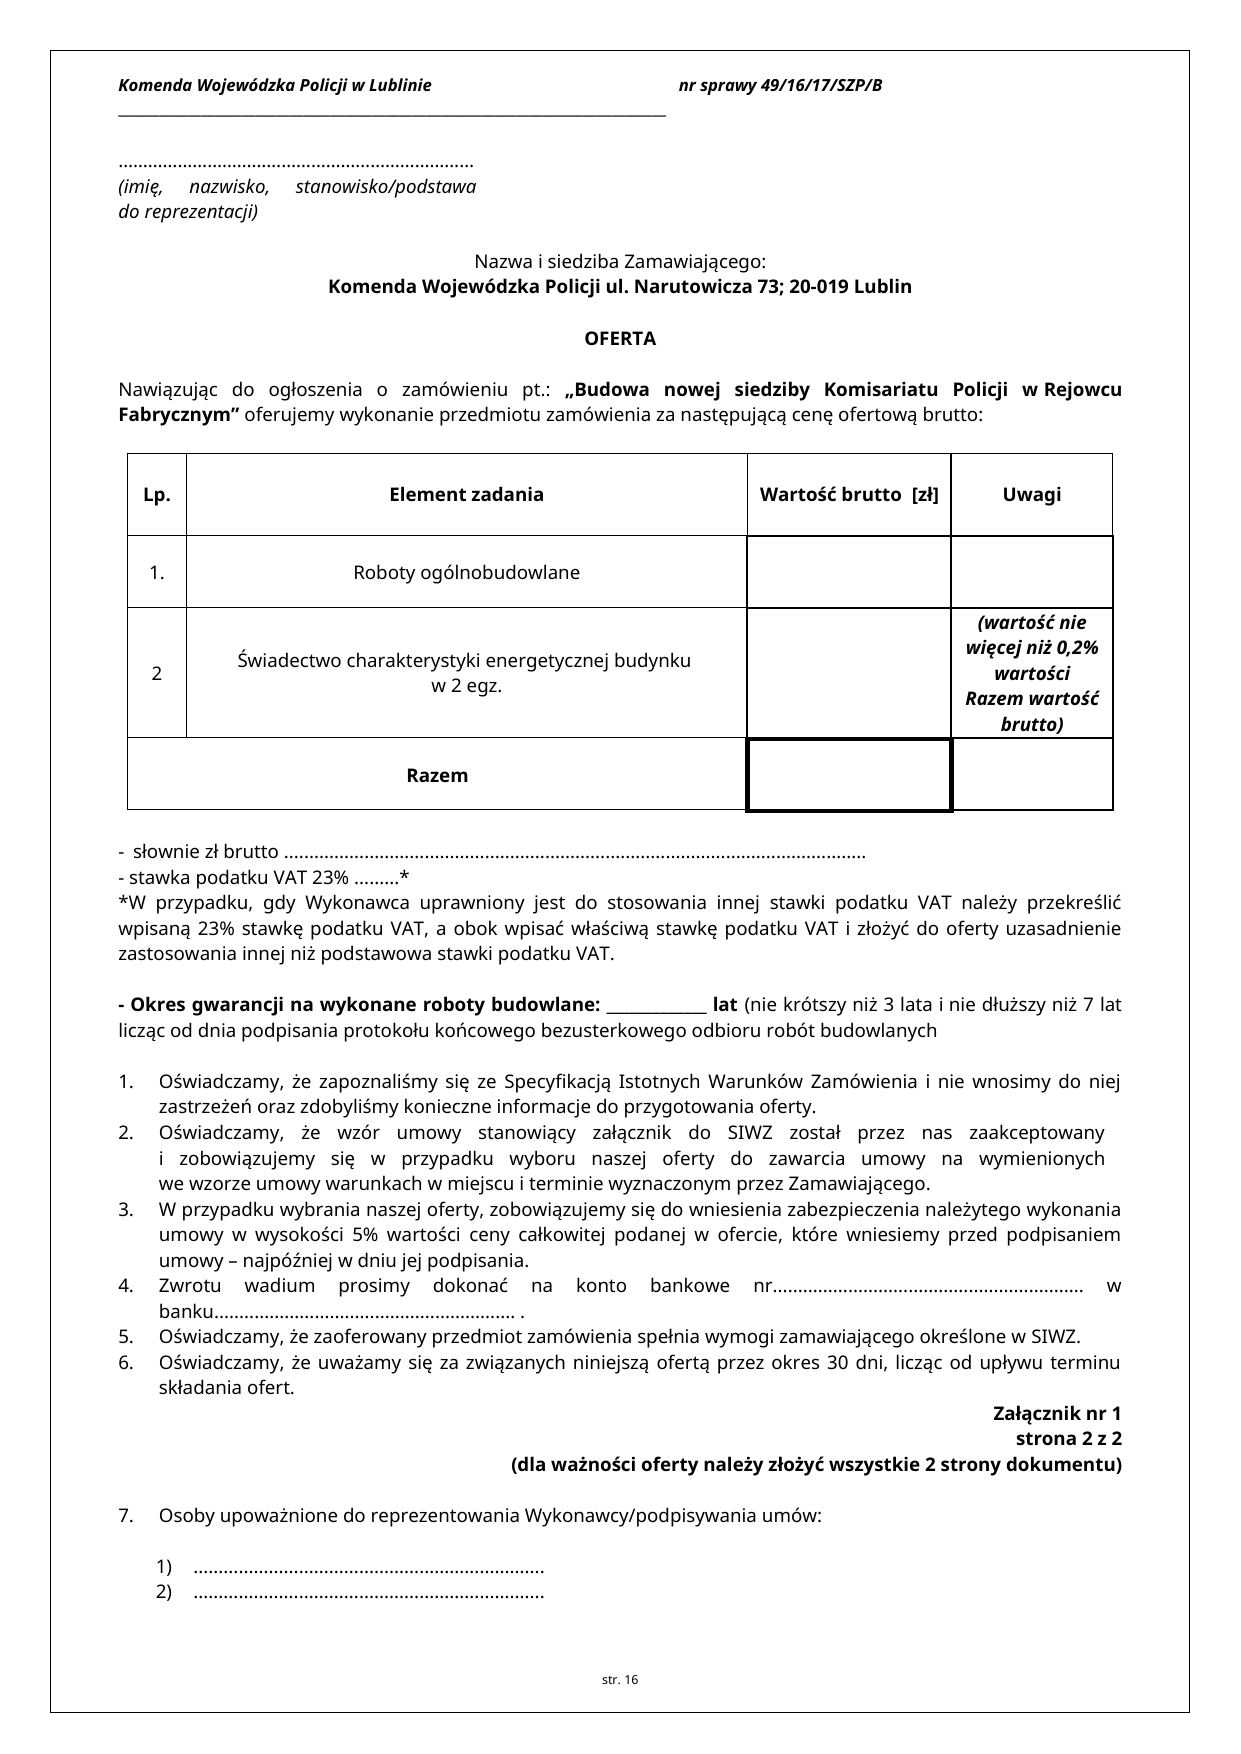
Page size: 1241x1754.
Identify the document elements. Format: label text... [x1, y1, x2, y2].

text Nawiązując do ogłoszenia o zamówieniu pt.: „Budowa nowej siedziby Komisariatu Policji w Rejowcu Fabrycznym” oferujemy wykonanie przedmiotu zamówienia za następującą cenę ofertową brutto: [118, 376, 1122, 427]
table_header Element zadania [187, 454, 747, 535]
list Osoby upoważnione do reprezentowania Wykonawcy/podpisywania umów: [118, 1502, 1122, 1528]
list słownie zł brutto .................................................................................................................... [118, 839, 1122, 864]
list Oświadczamy, że uważamy się za związanych niniejszą ofertą przez okres 30 dni, licząc od upływu terminu składania ofert. [118, 1349, 1122, 1400]
table_cell Roboty ogólnobudowlane [187, 536, 746, 607]
list Oświadczamy, że zapoznaliśmy się ze Specyfikacją Istotnych Warunków Zamówienia i nie wnosimy do niej zastrzeżeń oraz zdobyliśmy konieczne informacje do przygotowania oferty. [118, 1068, 1122, 1119]
table_cell (wartość nie więcej niż 0,2% wartości Razem wartość brutto) [952, 609, 1112, 737]
text (imię, nazwisko, stanowisko/podstawa do reprezentacji) [118, 173, 502, 224]
table_cell 1. [128, 536, 186, 607]
table_header Wartość brutto [zł] [748, 454, 950, 535]
list Oświadczamy, że zaoferowany przedmiot zamówienia spełnia wymogi zamawiającego określone w SIWZ. [118, 1323, 1122, 1349]
list Oświadczamy, że wzór umowy stanowiący załącznik do SIWZ został przez nas zaakceptowany i zobowiązujemy się w przypadku wyboru naszej oferty do zawarcia umowy na wymienionych we wzorze umowy warunkach w miejscu i terminie wyznaczonym przez Zamawiającego. [118, 1119, 1122, 1196]
table_cell [750, 741, 949, 808]
list Zwrotu wadium prosimy dokonać na konto bankowe nr.............................................................. w banku............................................................ . [118, 1272, 1122, 1323]
table_cell [748, 537, 950, 607]
text - stawka podatku VAT 23% .........* [118, 864, 1122, 890]
text *W przypadku, gdy Wykonawca uprawniony jest do stosowania innej stawki podatku VAT należy przekreślić wpisaną 23% stawkę podatku VAT, a obok wpisać właściwą stawkę podatku VAT i złożyć do oferty uzasadnienie zastosowania innej niż podstawowa stawki podatku VAT. [118, 890, 1122, 966]
list ...................................................................... [156, 1553, 1122, 1579]
list ...................................................................... [156, 1579, 1122, 1604]
table_cell Razem [128, 738, 745, 808]
text (dla ważności oferty należy złożyć wszystkie 2 strony dokumentu) [118, 1451, 1122, 1477]
text Komenda Wojewódzka Policji ul. Narutowicza 73; 20-019 Lublin [118, 274, 1122, 299]
text Nazwa i siedziba Zamawiającego: [118, 248, 1122, 274]
table_cell Świadectwo charakterystyki energetycznej budynku w 2 egz. [187, 608, 746, 737]
table_header Uwagi [952, 454, 1112, 535]
subtitle Załącznik nr 1 [118, 1400, 1122, 1426]
table_cell [952, 537, 1112, 607]
table_cell [954, 739, 1112, 808]
table_header Lp. [128, 454, 186, 535]
text ……………………………………………………………… [118, 148, 502, 173]
subtitle strona 2 z 2 [118, 1426, 1122, 1451]
list W przypadku wybrania naszej oferty, zobowiązujemy się do wniesienia zabezpieczenia należytego wykonania umowy w wysokości 5% wartości ceny całkowitej podanej w ofercie, które wniesiemy przed podpisaniem umowy – najpóźniej w dniu jej podpisania. [118, 1196, 1122, 1272]
table_cell [748, 609, 950, 737]
subtitle OFERTA [118, 325, 1122, 350]
table_cell 2 [128, 608, 186, 737]
text - Okres gwarancji na wykonane roboty budowlane: _____________ lat (nie krótszy niż 3 lata i nie dłuższy niż 7 lat licząc od dnia podpisania protokołu końcowego bezusterkowego odbioru robót budowlanych [118, 992, 1122, 1043]
